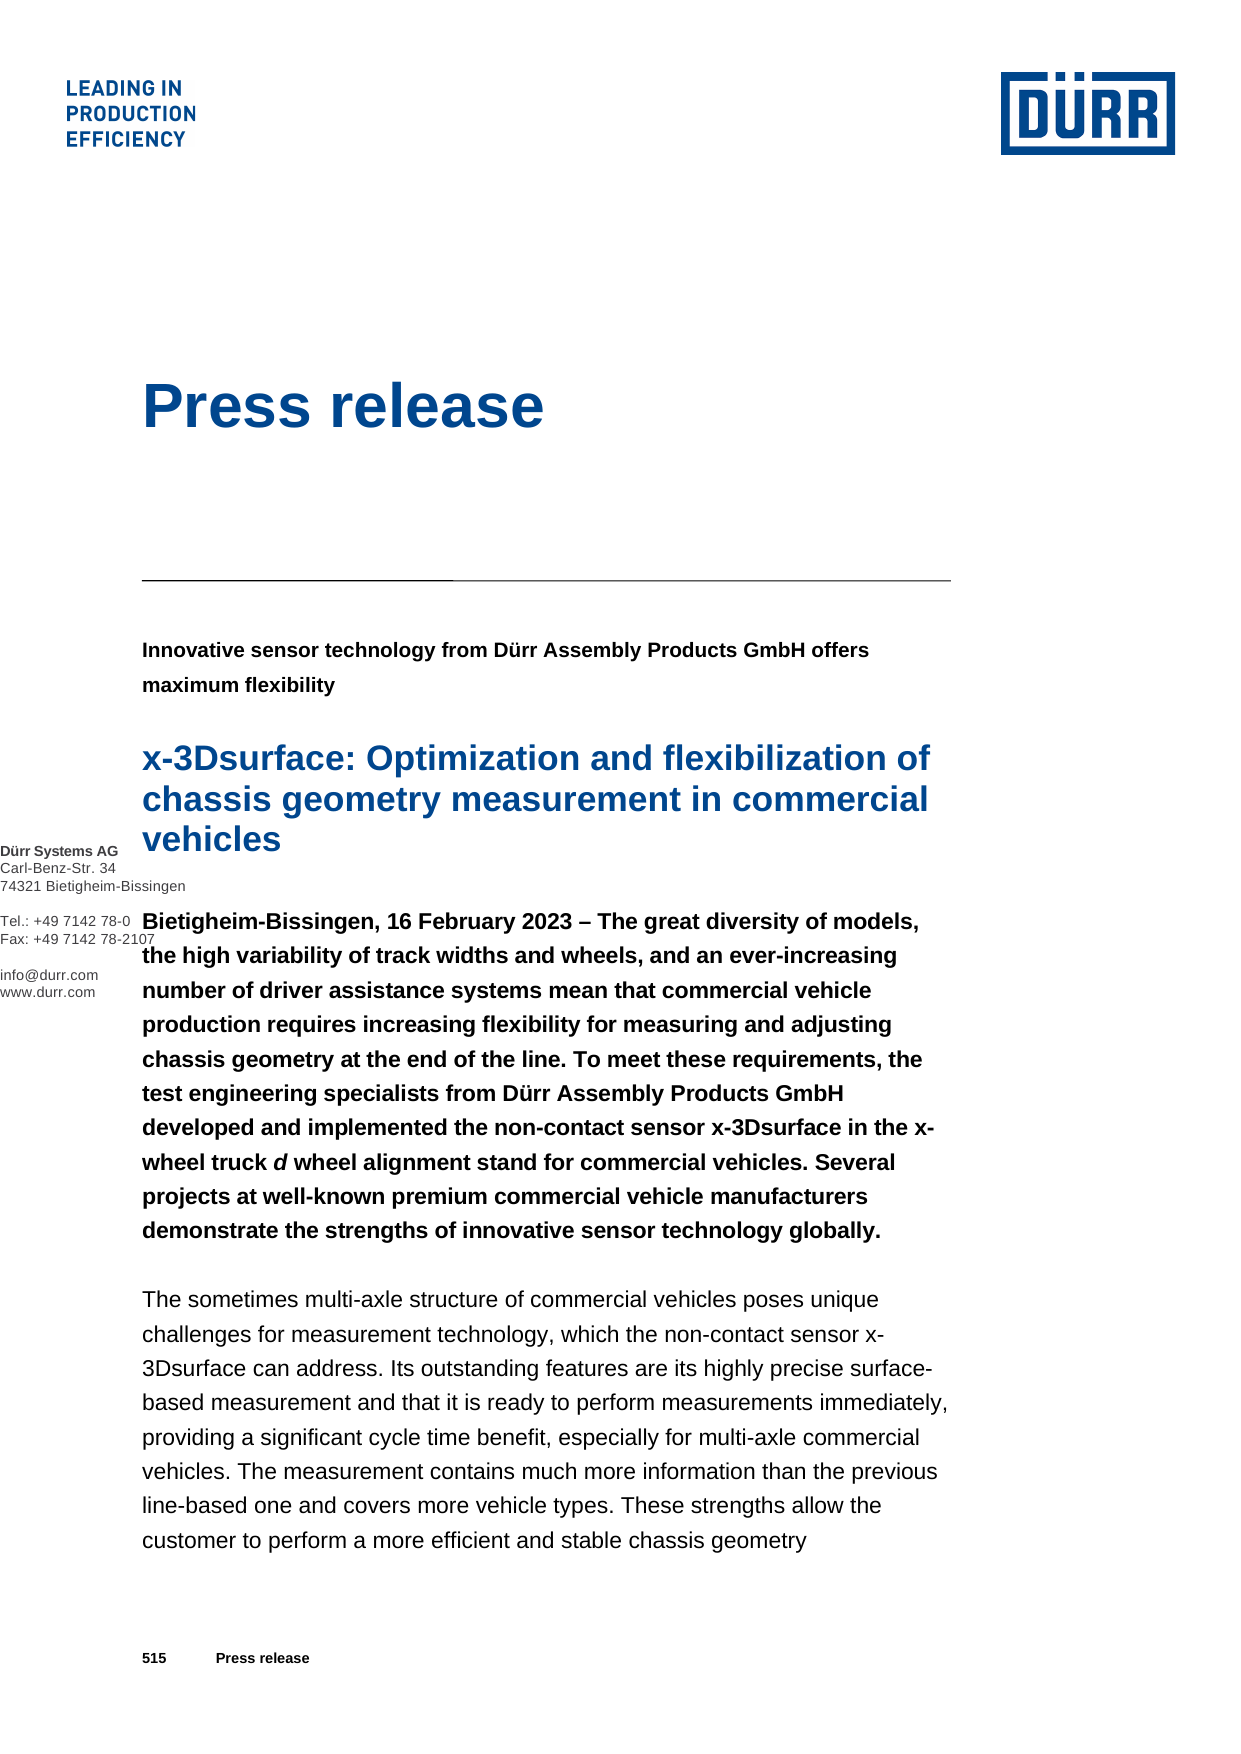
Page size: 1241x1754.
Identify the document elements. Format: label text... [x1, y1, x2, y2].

picture [67, 80, 196, 147]
text Press release [142, 366, 951, 441]
text Innovative sensor technology from Dürr Assembly Products GmbH offers maximum flexibility [142, 628, 951, 696]
picture [1001, 72, 1175, 155]
text x-3Dsurface: Optimization and flexibilization of chassis geometry measurement in commercial vehicles [142, 737, 951, 859]
text Bietigheim-Bissingen, 16 February 2023 – The great diversity of models, the high variability of track widths and wheels, and an ever-increasing number of driver assistance systems mean that commercial vehicle production requires increasing flexibility for measuring and adjusting chassis geometry at the end of the line. To meet these requirements, the test engineering specialists from Dürr Assembly Products GmbH developed and implemented the non-contact sensor x-3Dsurface in the x-wheel truck d wheel alignment stand for commercial vehicles. Several projects at well-known premium commercial vehicle manufacturers demonstrate the strengths of innovative sensor technology globally. [142, 900, 951, 1244]
